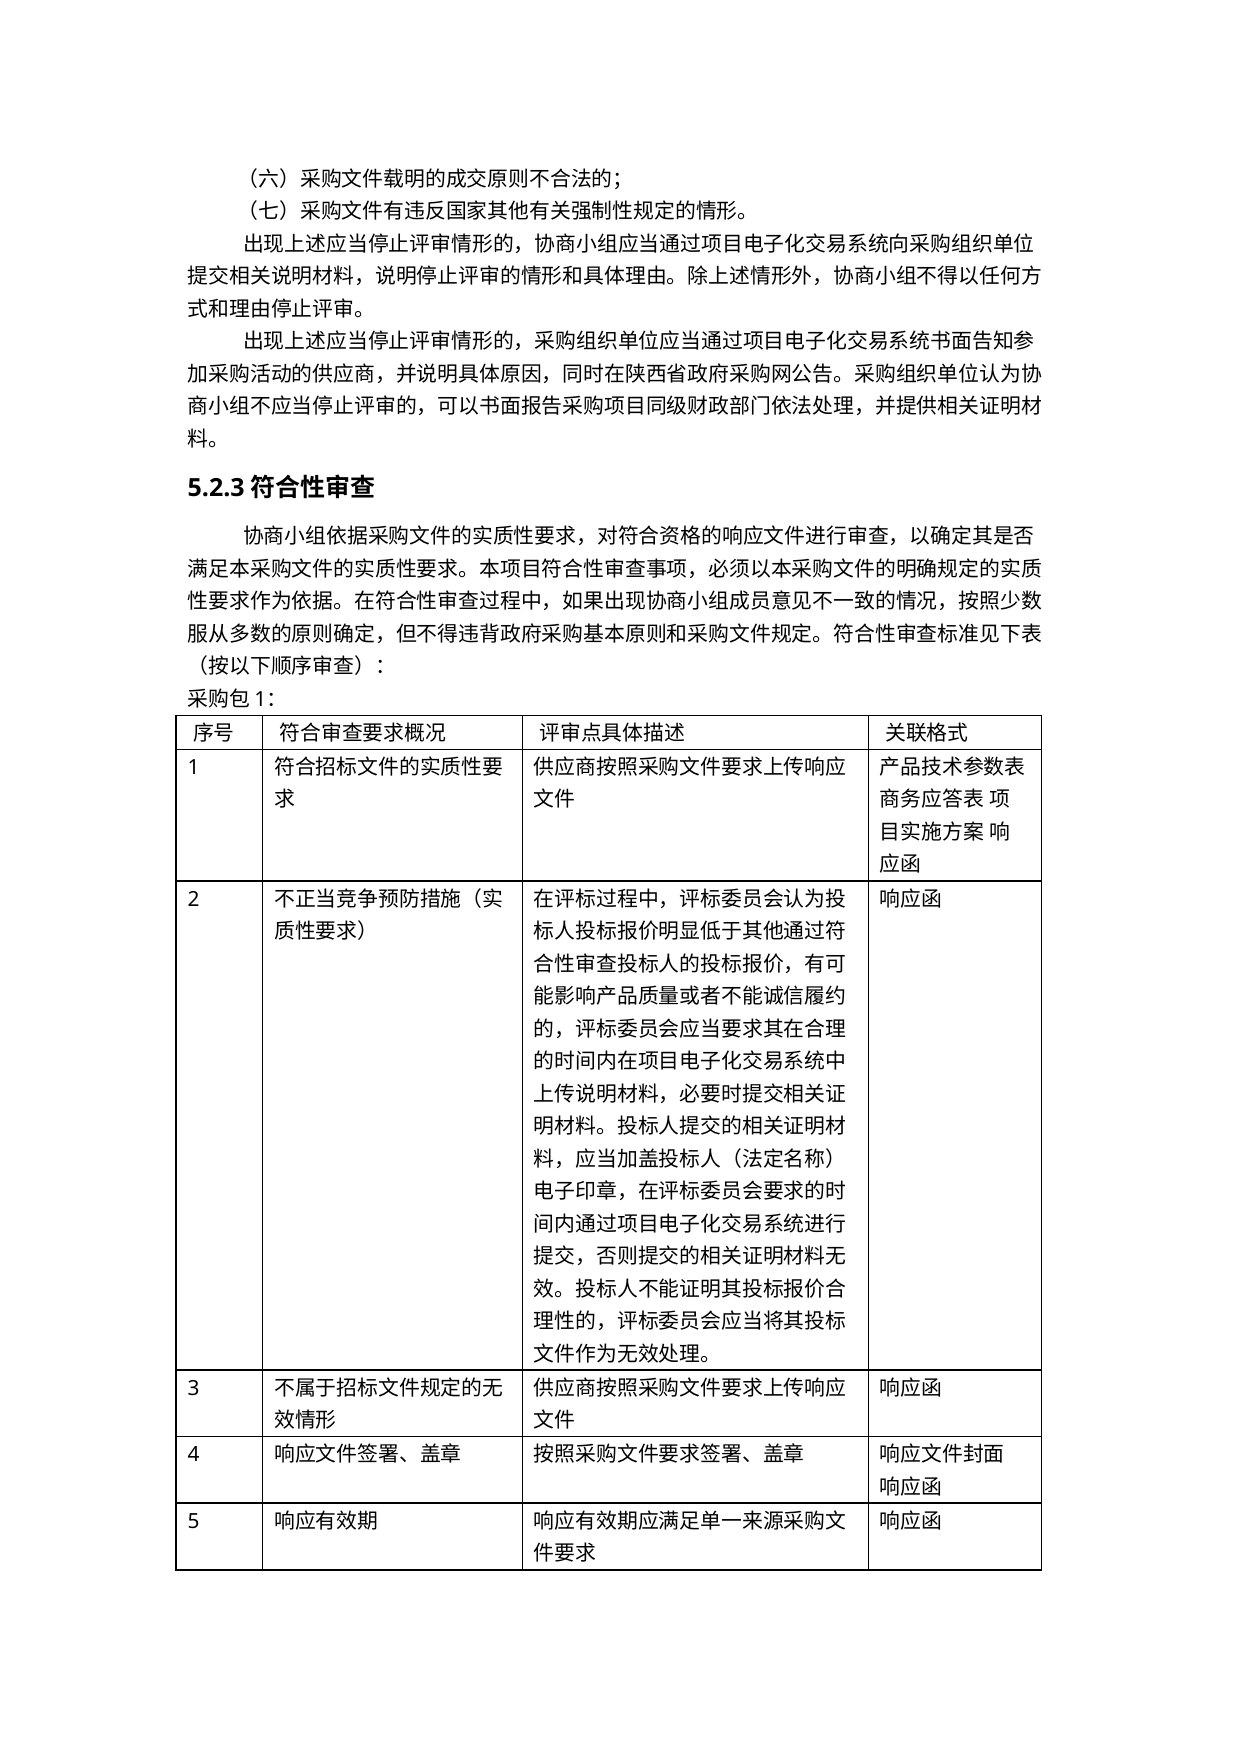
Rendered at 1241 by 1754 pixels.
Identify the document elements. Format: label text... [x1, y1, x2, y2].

table_header 关联格式 [869, 716, 1041, 748]
table_cell 响应函 [869, 882, 1041, 1369]
table_cell 按照采购文件要求签署、盖章 [523, 1437, 868, 1502]
table_cell 响应函 [869, 1504, 1041, 1569]
text 协商小组依据采购文件的实质性要求，对符合资格的响应文件进行审查，以确定其是否满足本采购文件的实质性要求。本项目符合性审查事项，必须以本采购文件的明确规定的实质性要求作为依据。在符合性审查过程中，如果出现协商小组成员意见不一致的情况，按照少数服从多数的原则确定，但不得违背政府采购基本原则和采购文件规定。符合性审查标准见下表（按以下顺序审查）： [187, 519, 1053, 682]
text （七）采购文件有违反国家其他有关强制性规定的情形。 [187, 194, 1053, 227]
table_cell 响应函 [869, 1371, 1041, 1436]
table_cell 在评标过程中，评标委员会认为投标人投标报价明显低于其他通过符合性审查投标人的投标报价，有可能影响产品质量或者不能诚信履约的，评标委员会应当要求其在合理的时间内在项目电子化交易系统中上传说明材料，必要时提交相关证明材料。投标人提交的相关证明材料，应当加盖投标人（法定名称）电子印章，在评标委员会要求的时间内通过项目电子化交易系统进行提交，否则提交的相关证明材料无效。投标人不能证明其投标报价合理性的，评标委员会应当将其投标文件作为无效处理。 [523, 882, 868, 1369]
text 5.2.3符合性审查 [187, 454, 1053, 519]
text 出现上述应当停止评审情形的，协商小组应当通过项目电子化交易系统向采购组织单位提交相关说明材料，说明停止评审的情形和具体理由。除上述情形外，协商小组不得以任何方式和理由停止评审。 [187, 227, 1053, 324]
table_cell 3 [177, 1371, 262, 1436]
text 出现上述应当停止评审情形的，采购组织单位应当通过项目电子化交易系统书面告知参加采购活动的供应商，并说明具体原因，同时在陕西省政府采购网公告。采购组织单位认为协商小组不应当停止评审的，可以书面报告采购项目同级财政部门依法处理，并提供相关证明材料。 [187, 324, 1053, 454]
table_cell 响应有效期 [263, 1504, 522, 1569]
text 采购包1： [187, 682, 1053, 714]
table_cell 响应文件封面 响应函 [869, 1437, 1041, 1502]
table_cell 1 [177, 750, 262, 880]
table_cell 4 [177, 1437, 262, 1502]
table_header 符合审查要求概况 [263, 716, 522, 748]
table_cell 供应商按照采购文件要求上传响应文件 [523, 1371, 868, 1436]
table_cell 5 [177, 1504, 262, 1569]
table_cell 符合招标文件的实质性要求 [263, 750, 522, 880]
table_header 评审点具体描述 [523, 716, 868, 748]
table_cell 2 [177, 882, 262, 1369]
table_cell 供应商按照采购文件要求上传响应文件 [523, 750, 868, 880]
text （六）采购文件载明的成交原则不合法的； [187, 162, 1053, 194]
table_cell 响应有效期应满足单一来源采购文件要求 [523, 1504, 868, 1569]
table_cell 产品技术参数表 商务应答表 项目实施方案 响应函 [869, 750, 1041, 880]
table_cell 响应文件签署、盖章 [263, 1437, 522, 1502]
table_cell 不属于招标文件规定的无效情形 [263, 1371, 522, 1436]
table_cell 不正当竞争预防措施（实质性要求） [263, 882, 522, 1369]
table_header 序号 [177, 716, 262, 748]
